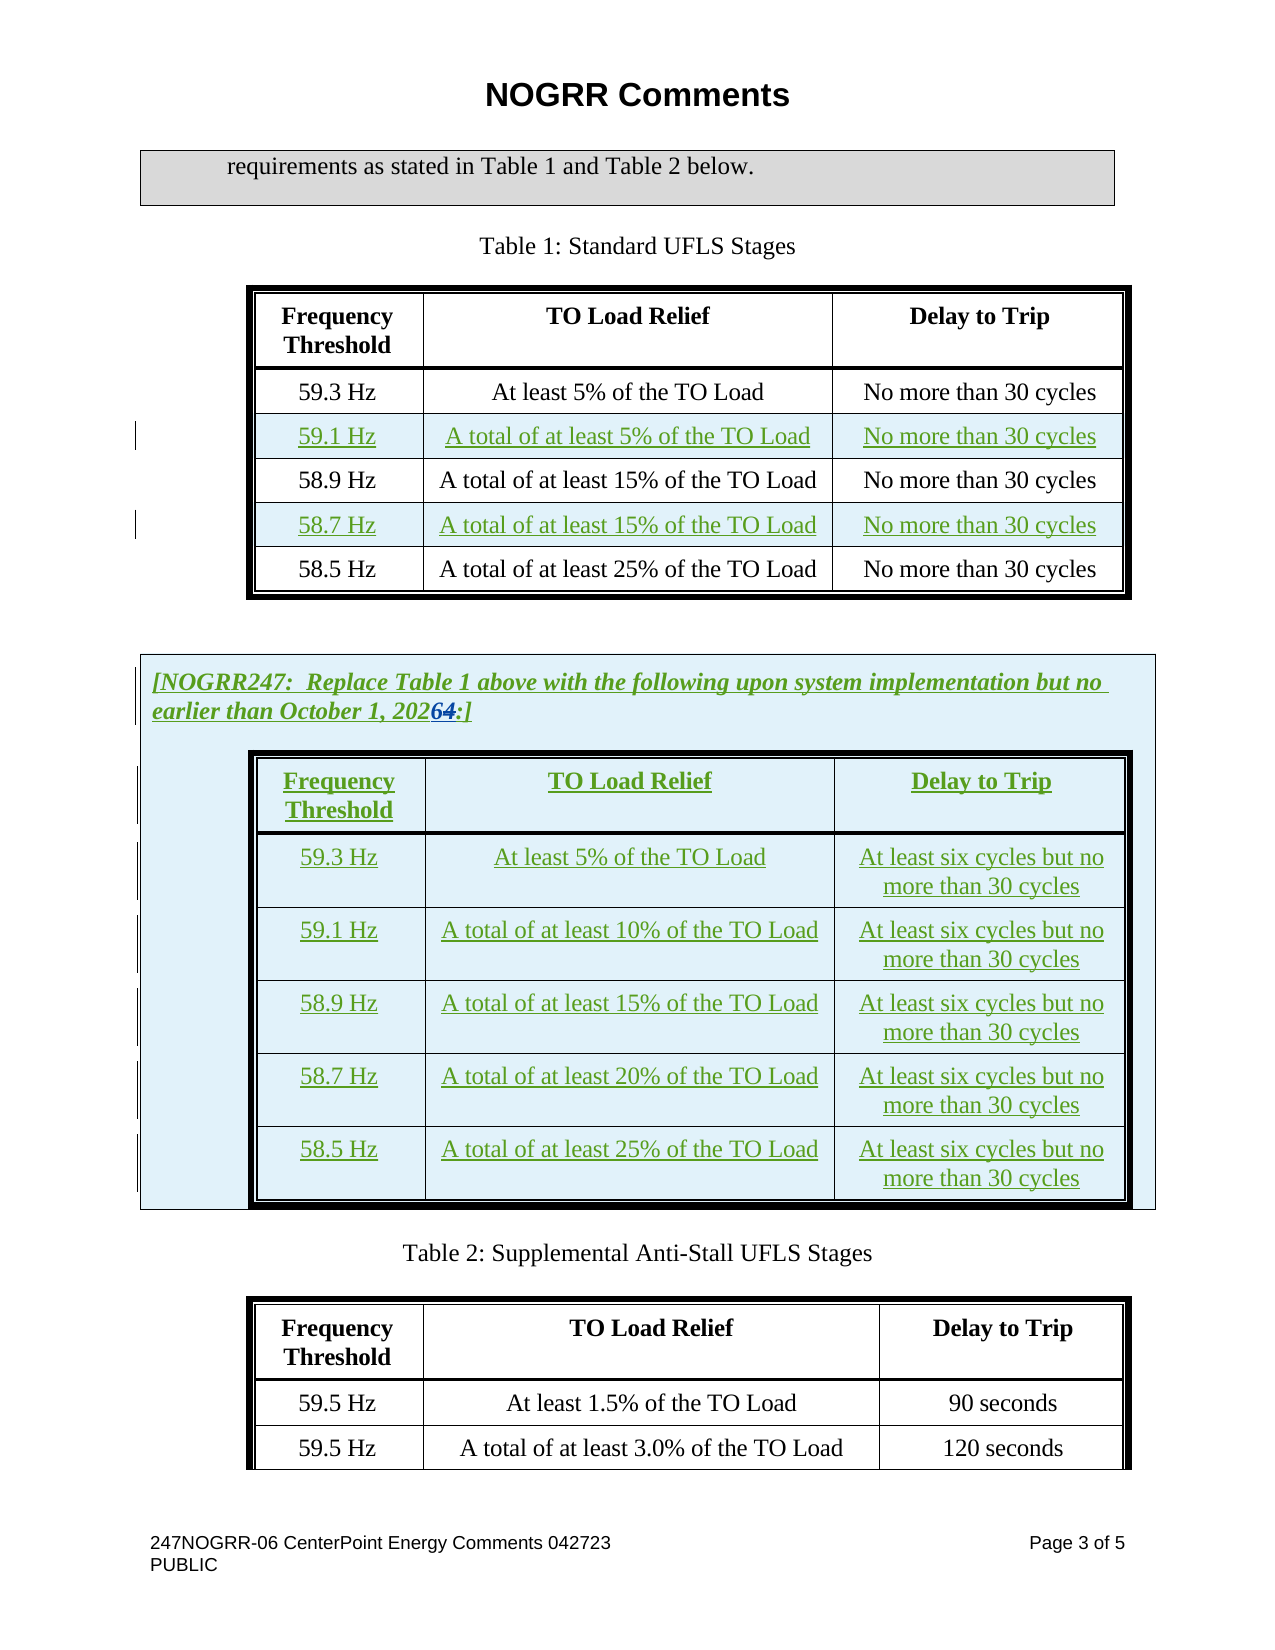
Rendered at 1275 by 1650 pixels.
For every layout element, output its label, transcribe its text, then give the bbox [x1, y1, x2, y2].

table_cell No more than 30 cycles [833, 459, 1122, 502]
table_cell A total of at least 25% of the TO Load [424, 547, 832, 590]
table_cell 59.5 Hz [256, 1381, 423, 1425]
table_header Delay to Trip [880, 1305, 1122, 1378]
table_cell 59.5 Hz [256, 1426, 423, 1469]
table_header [141, 151, 1114, 205]
text Table 1: Standard UFLS Stages [150, 231, 1125, 259]
text Table 2: Supplemental Anti-Stall UFLS Stages [150, 1238, 1125, 1267]
table_cell At least 5% of the TO Load [424, 370, 832, 413]
table_header Delay to Trip [833, 294, 1122, 366]
table_header TO Load Relief [424, 1305, 879, 1378]
table_cell 58.9 Hz [256, 459, 423, 502]
table_header TO Load Relief [424, 294, 832, 366]
table_cell A total of at least 15% of the TO Load [424, 459, 832, 502]
table_cell 120 seconds [880, 1426, 1122, 1469]
table_cell 59.3 Hz [256, 370, 423, 413]
table_cell 58.5 Hz [256, 547, 423, 590]
table_cell A total of at least 3.0% of the TO Load [424, 1426, 879, 1469]
table_header Frequency Threshold [256, 294, 423, 366]
table_cell At least 1.5% of the TO Load [424, 1381, 879, 1425]
table_cell 90 seconds [880, 1381, 1122, 1425]
table_cell No more than 30 cycles [833, 547, 1122, 590]
table_header Frequency Threshold [256, 1305, 423, 1378]
table_cell No more than 30 cycles [833, 370, 1122, 413]
